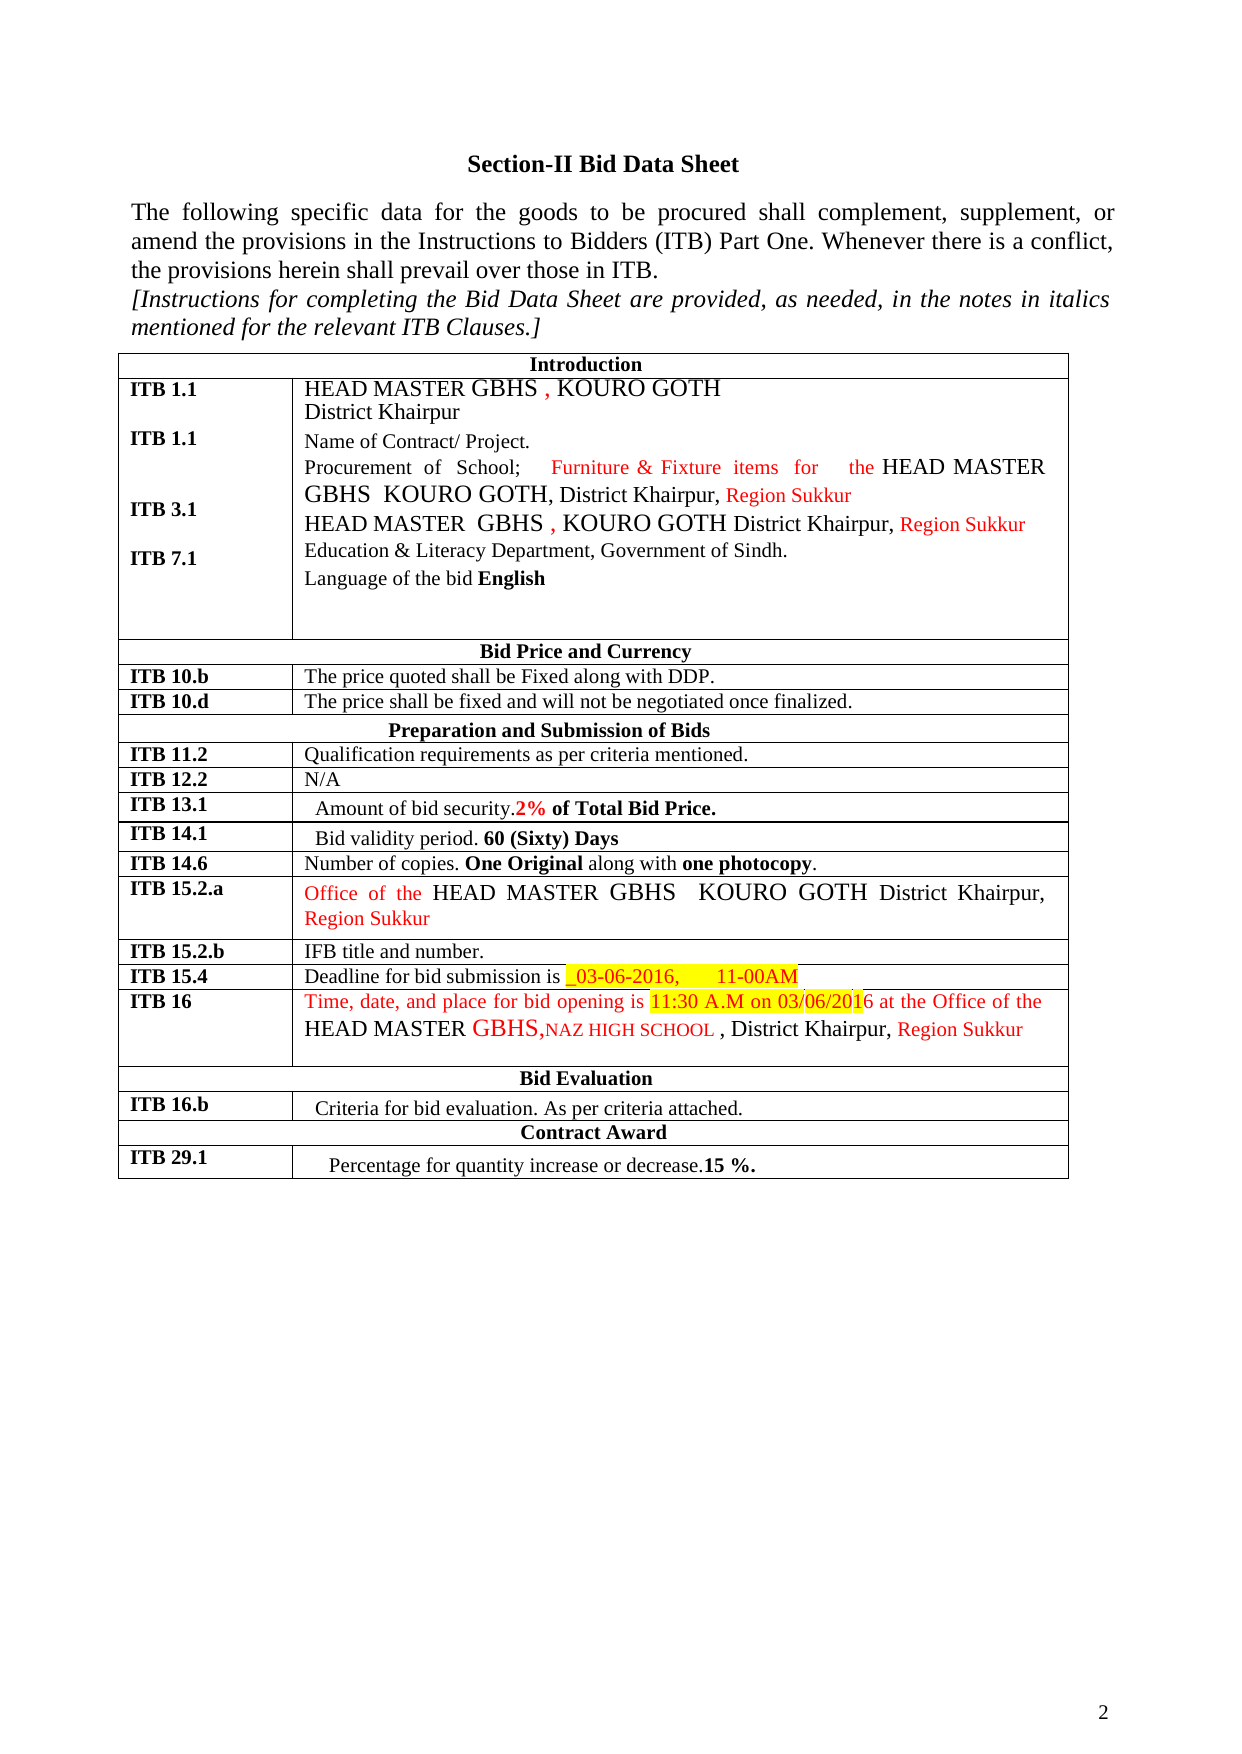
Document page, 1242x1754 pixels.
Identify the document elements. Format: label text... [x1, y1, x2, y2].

table_cell ITB 14.1 [119, 823, 292, 851]
table_cell ITB 10.b [119, 665, 292, 689]
text The following specific data for the goods to be procured shall complement, supplement, or amend the provisions in the Instructions to Bidders (ITB) Part One. Whenever there is a conflict, the provisions herein shall prevail over those in ITB. [131, 197, 1114, 284]
table_cell ITB 15.2.b [119, 940, 292, 964]
table_cell Preparation and Submission of Bids [119, 715, 1068, 742]
table_cell Contract Award [119, 1121, 1068, 1145]
text [Instructions for completing the Bid Data Sheet are provided, as needed, in the notes in italics mentioned for the relevant ITB Clauses.] [131, 284, 1111, 341]
text Section-II Bid Data Sheet [462, 149, 743, 178]
table_cell Qualification requirements as per criteria mentioned. [293, 743, 1068, 767]
table_header Introduction [119, 354, 1068, 377]
table_cell Number of copies. One Original along with one photocopy. [293, 852, 1068, 876]
table_cell Office of the HEAD MASTER GBHS KOURO GOTH District Khairpur, Region Sukkur [293, 877, 1068, 939]
table_cell Time, date, and place for bid opening is 11:30 A.M on 03/06/2016 at the Office of the HEAD MASTER GBHS,NAZ HIGH SCHOOL , District Khairpur, Region Sukkur [293, 990, 1068, 1066]
table_cell ITB 15.2.a [119, 877, 292, 939]
table_cell Bid Evaluation [119, 1067, 1068, 1091]
table_cell ITB 11.2 [119, 743, 292, 767]
table_cell Bid Price and Currency [119, 640, 1068, 664]
table_cell ITB 16.b [119, 1092, 292, 1120]
table_cell Bid validity period. 60 (Sixty) Days [293, 823, 1068, 851]
table_cell HEAD MASTER GBHS , KOURO GOTH District Khairpur Name of Contract/ Project. Procurement of School; Furniture & Fixture items for the HEAD MASTER GBHS KOURO GOTH, District Khairpur, Region Sukkur HEAD MASTER GBHS , KOURO GOTH District Khairpur, Region Sukkur Education & Literacy Department, Government of Sindh. Language of the bid English [293, 379, 1068, 639]
table_cell ITB 1.1 ITB 1.1 ITB 3.1 ITB 7.1 [119, 379, 292, 639]
table_cell ITB 13.1 [119, 793, 292, 821]
table_cell Criteria for bid evaluation. As per criteria attached. [293, 1092, 1068, 1120]
table_cell ITB 29.1 [119, 1146, 292, 1178]
table_cell N/A [293, 768, 1068, 792]
table_cell Amount of bid security.2% of Total Bid Price. [293, 793, 1068, 821]
table_cell ITB 14.6 [119, 852, 292, 876]
table_cell Percentage for quantity increase or decrease.15 %. [293, 1146, 1068, 1178]
table_cell Deadline for bid submission is _03-06-2016, 11-00AM [293, 965, 1068, 989]
table_cell The price quoted shall be Fixed along with DDP. [293, 665, 1068, 689]
table_cell ITB 16 [119, 990, 292, 1066]
table_cell ITB 15.4 [119, 965, 292, 989]
table_cell IFB title and number. [293, 940, 1068, 964]
table_cell The price shall be fixed and will not be negotiated once finalized. [293, 690, 1068, 714]
table_cell ITB 10.d [119, 690, 292, 714]
table_cell ITB 12.2 [119, 768, 292, 792]
